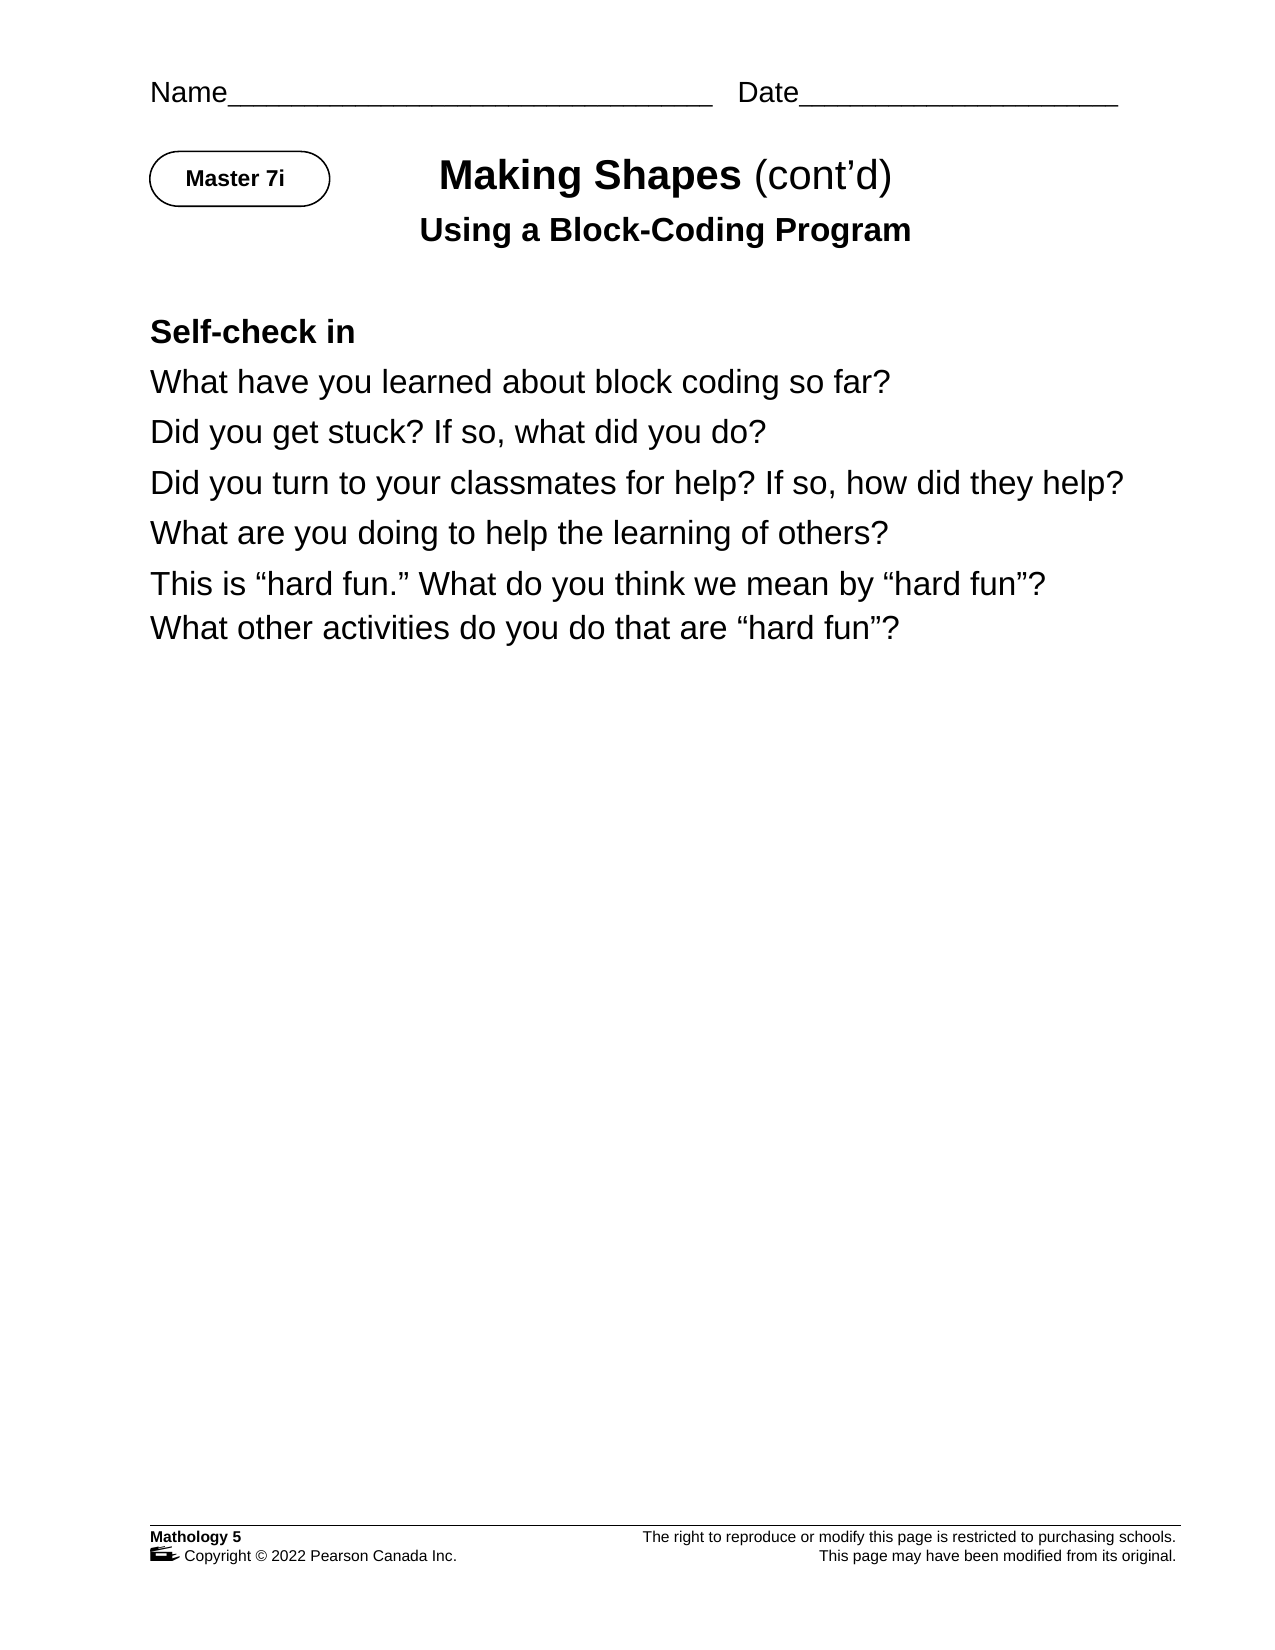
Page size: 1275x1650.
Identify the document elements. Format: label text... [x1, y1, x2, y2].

text This is “hard fun.” What do you think we mean by “hard fun”? What other activities do you do that are “hard fun”? [150, 564, 1181, 646]
text Making Shapes (cont’d) [306, 150, 1181, 198]
text Using a Block-Coding Program [150, 210, 1181, 249]
text What have you learned about block coding so far? [150, 362, 1181, 401]
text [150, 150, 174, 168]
text Self-check in [150, 312, 1181, 350]
text Did you get stuck? If so, what did you do? [150, 413, 1181, 451]
picture [150, 1546, 180, 1561]
text What are you doing to help the learning of others? [150, 513, 1181, 552]
text Did you turn to your classmates for help? If so, how did they help? [150, 463, 1181, 501]
